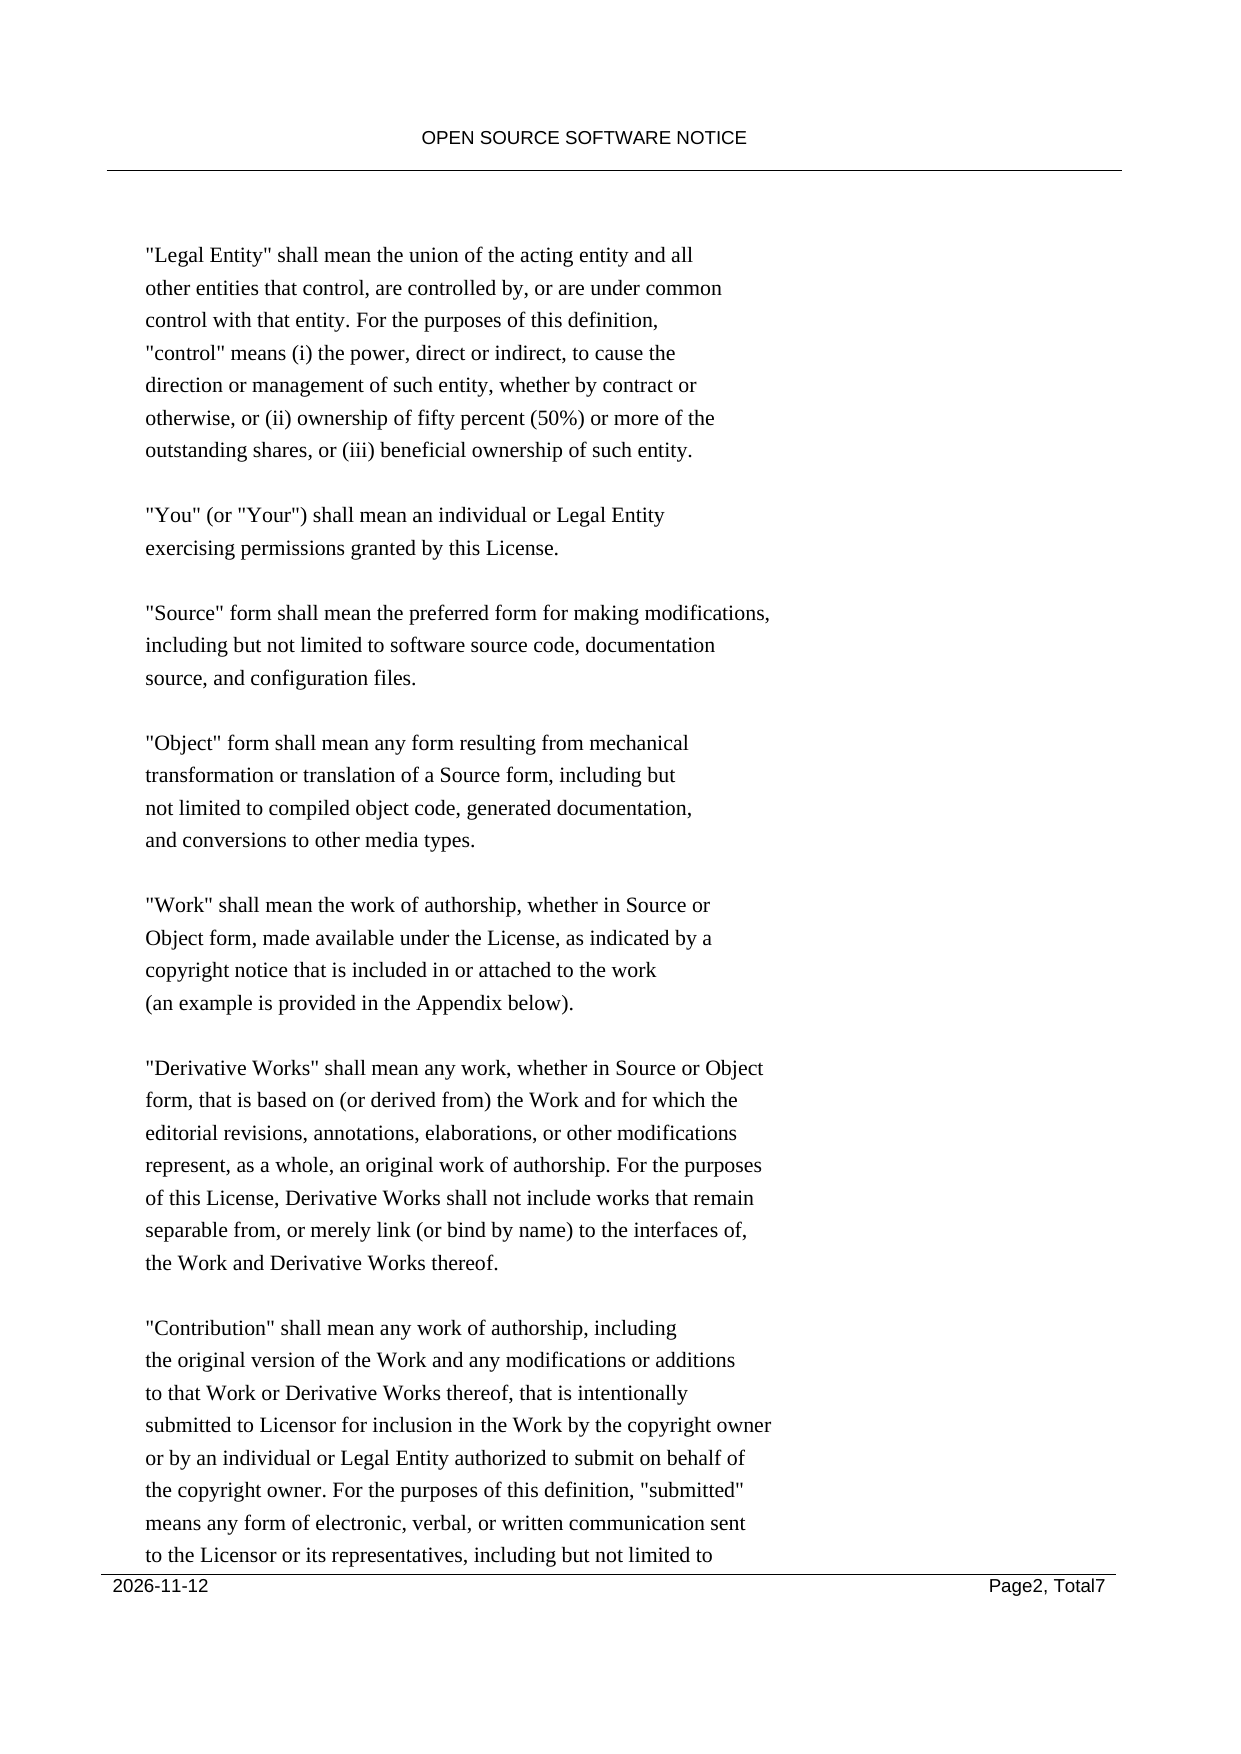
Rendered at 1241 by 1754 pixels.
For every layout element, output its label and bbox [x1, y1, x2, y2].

text [112, 206, 1128, 1571]
